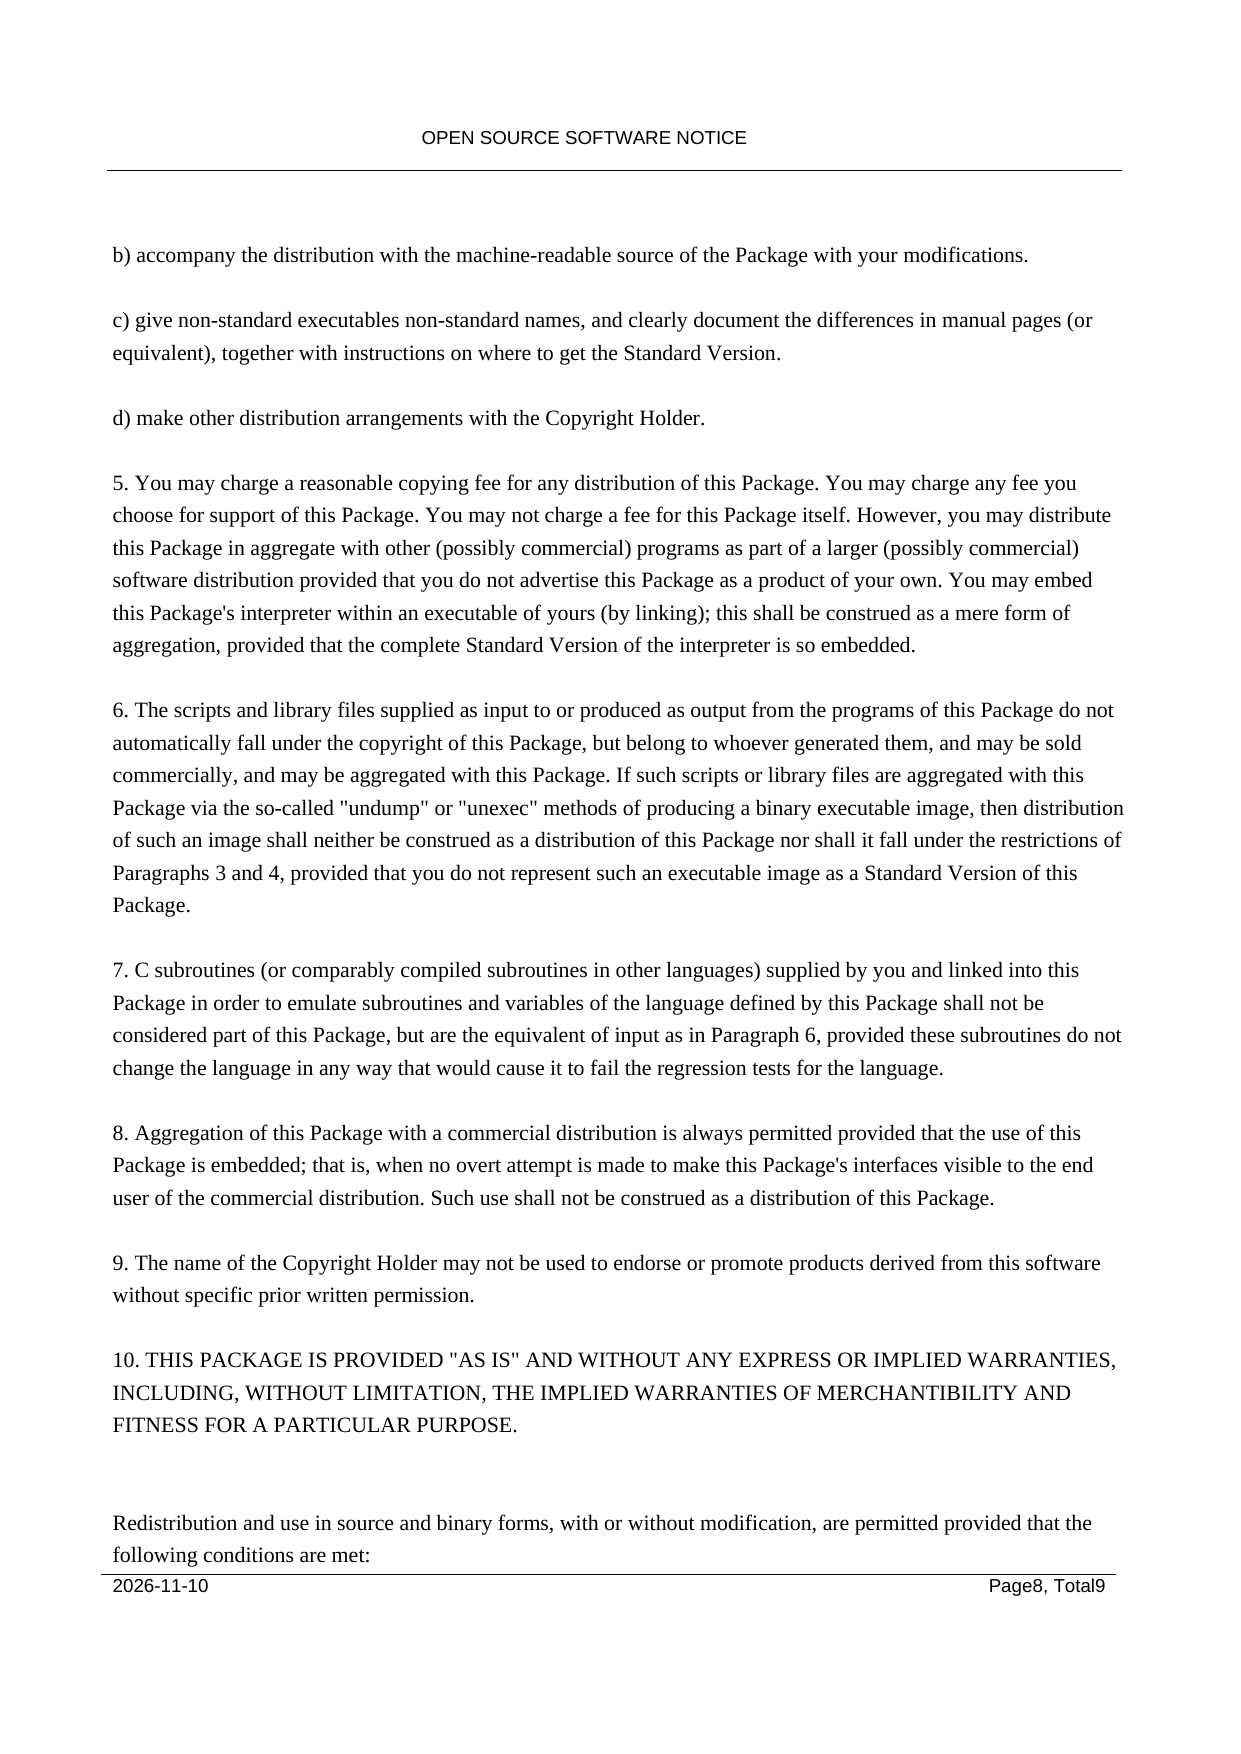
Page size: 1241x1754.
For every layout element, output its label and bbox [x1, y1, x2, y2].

text [112, 206, 1128, 1571]
